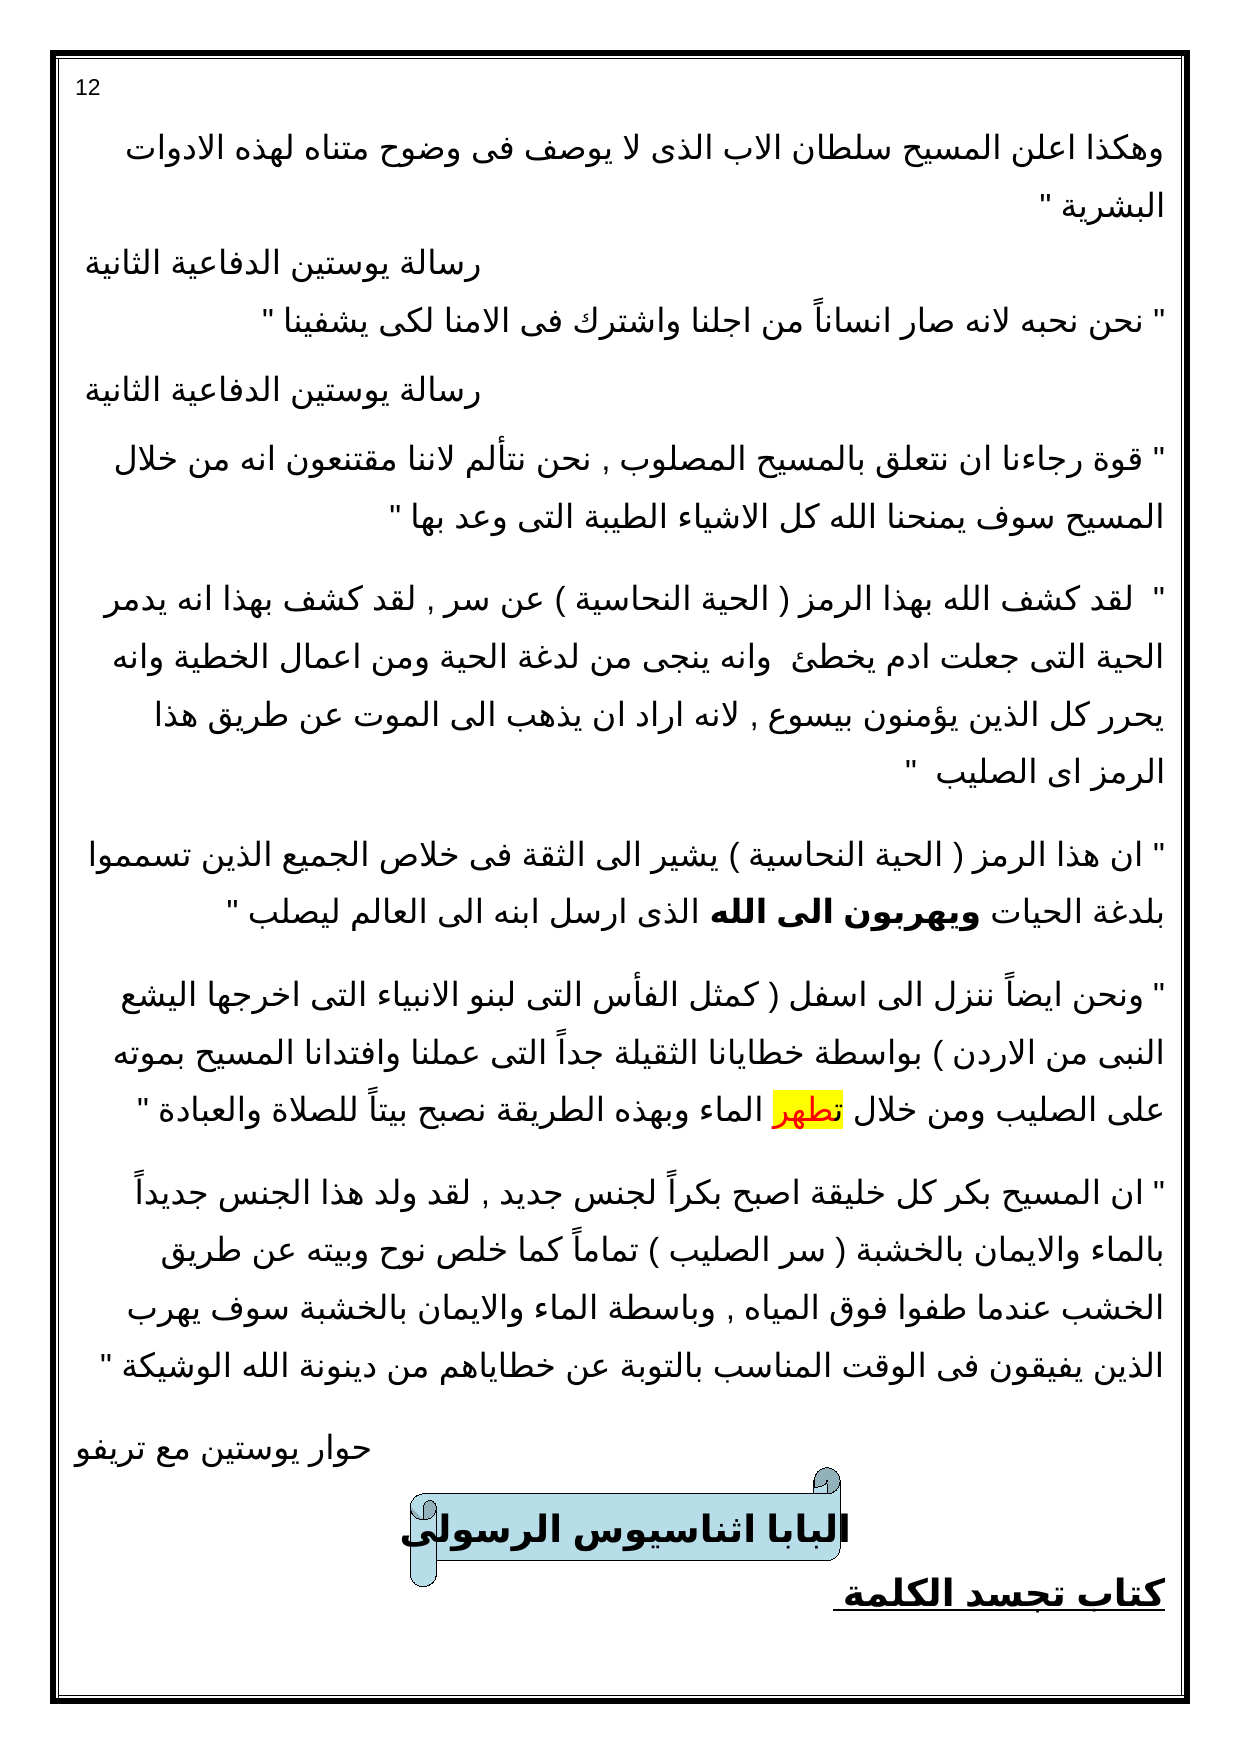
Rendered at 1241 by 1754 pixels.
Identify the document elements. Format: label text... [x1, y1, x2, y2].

text رسالة يوستين الدفاعية الثانية [75, 370, 1165, 408]
text " لقد كشف الله بهذا الرمز ( الحية النحاسية ) عن سر , لقد كشف بهذا انه يدمر الحية التى جعلت ادم يخطئ وانه ينجى من لدغة الحية ومن اعمال الخطية وانه يحرر كل الذين يؤمنون بيسوع , لانه اراد ان يذهب الى الموت عن طريق هذا الرمز اى الصليب " [75, 579, 1165, 791]
text حوار يوستين مع تريفو [75, 1428, 1165, 1467]
text " ونحن ايضاً ننزل الى اسفل ( كمثل الفأس التى لبنو الانبياء التى اخرجها اليشع النبى من الاردن ) بواسطة خطايانا الثقيلة جداً التى عملنا وافتدانا المسيح بموته على الصليب ومن خلال تطهر الماء وبهذه الطريقة نصبح بيتاً للصلاة والعبادة " [75, 975, 1165, 1129]
text " ان المسيح بكر كل خليقة اصبح بكراً لجنس جديد , لقد ولد هذا الجنس جديداً بالماء والايمان بالخشبة ( سر الصليب ) تماماً كما خلص نوح وبيته عن طريق الخشب عندما طفوا فوق المياه , وباسطة الماء والايمان بالخشبة سوف يهرب الذين يفيقون فى الوقت المناسب بالتوبة عن خطاياهم من دينونة الله الوشيكة " [75, 1173, 1165, 1384]
text " نحن نحبه لانه صار انساناً من اجلنا واشترك فى الامنا لكى يشفينا " [75, 301, 1165, 339]
text " قوة رجاءنا ان نتعلق بالمسيح المصلوب , نحن نتألم لاننا مقتنعون انه من خلال المسيح سوف يمنحنا الله كل الاشياء الطيبة التى وعد بها " [75, 439, 1165, 535]
text كتاب تجسد الكلمة [75, 1571, 1165, 1614]
text رسالة يوستين الدفاعية الثانية [75, 243, 1165, 282]
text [75, 128, 1165, 224]
text البابا اثناسيوس الرسولى [75, 1507, 1165, 1550]
text " ان هذا الرمز ( الحية النحاسية ) يشير الى الثقة فى خلاص الجميع الذين تسمموا بلدغة الحيات ويهربون الى الله الذى ارسل ابنه الى العالم ليصلب " [75, 835, 1165, 931]
